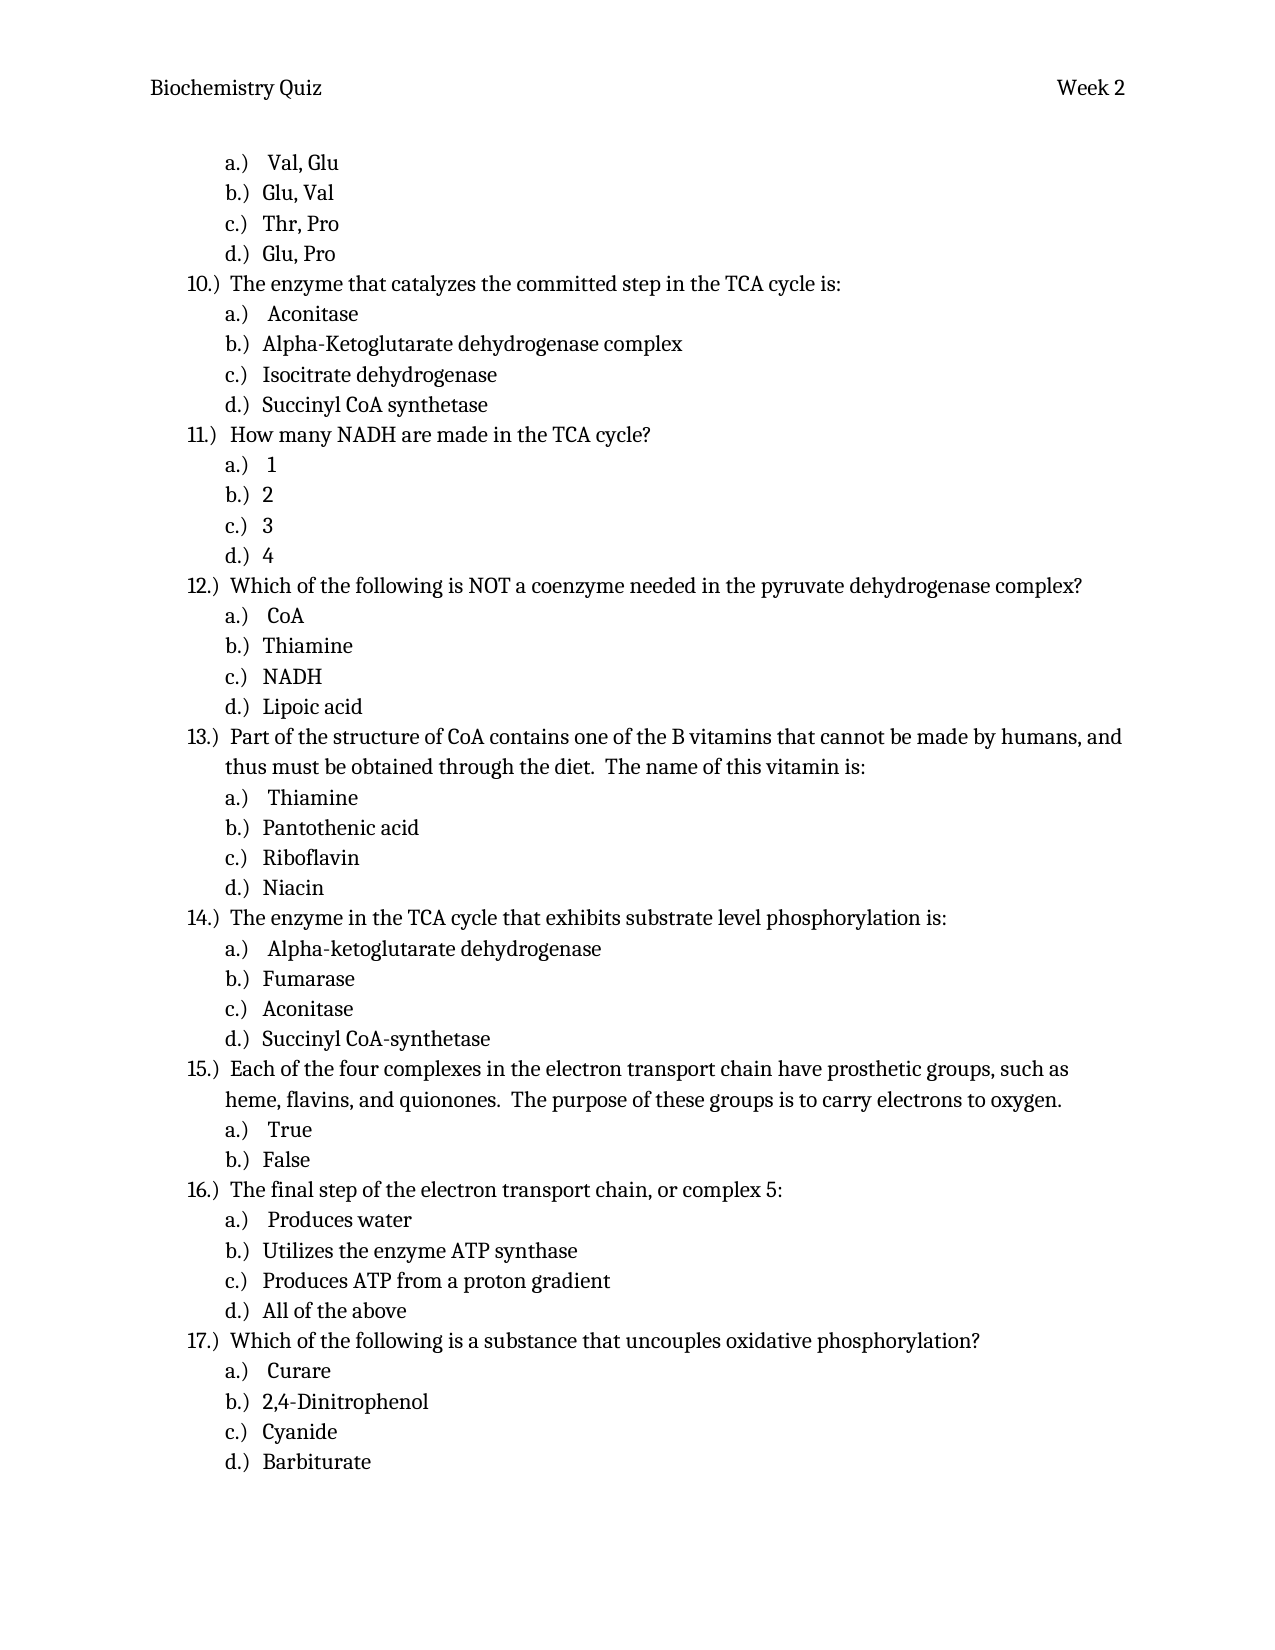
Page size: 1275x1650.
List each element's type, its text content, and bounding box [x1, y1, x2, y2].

list Thiamine [225, 633, 1125, 660]
list Utilizes the enzyme ATP synthase [225, 1237, 1125, 1264]
list 2 [225, 482, 1125, 509]
list Aconitase [225, 301, 1125, 327]
list Niacin [225, 875, 1125, 901]
list 3 [225, 512, 1125, 539]
list Produces ATP from a proton gradient [225, 1268, 1125, 1294]
list Each of the four complexes in the electron transport chain have prosthetic groups, such as heme, flavins, and quionones. The purpose of these groups is to carry electrons to oxygen. [187, 1056, 1125, 1113]
list Glu, Pro [225, 241, 1125, 267]
list Riboflavin [225, 845, 1125, 871]
list NADH [225, 663, 1125, 690]
list Glu, Val [225, 180, 1125, 207]
list All of the above [225, 1298, 1125, 1324]
list Alpha-Ketoglutarate dehydrogenase complex [225, 331, 1125, 358]
list The enzyme that catalyzes the committed step in the TCA cycle is: [187, 271, 1125, 297]
list The final step of the electron transport chain, or complex 5: [187, 1177, 1125, 1203]
list 1 [225, 452, 1125, 478]
list Fumarase [225, 966, 1125, 992]
list Pantothenic acid [225, 814, 1125, 841]
list 2,4-Dinitrophenol [225, 1388, 1125, 1415]
list Alpha-ketoglutarate dehydrogenase [225, 935, 1125, 962]
list Succinyl CoA synthetase [225, 392, 1125, 418]
list Curare [225, 1358, 1125, 1385]
list Isocitrate dehydrogenase [225, 361, 1125, 388]
list Thiamine [225, 784, 1125, 811]
list Aconitase [225, 996, 1125, 1022]
list How many NADH are made in the TCA cycle? [187, 422, 1125, 448]
list Which of the following is NOT a coenzyme needed in the pyruvate dehydrogenase complex? [187, 573, 1125, 599]
list True [225, 1117, 1125, 1143]
list 4 [225, 543, 1125, 569]
list The enzyme in the TCA cycle that exhibits substrate level phosphorylation is: [187, 905, 1125, 932]
list Thr, Pro [225, 210, 1125, 237]
list CoA [225, 603, 1125, 629]
list Part of the structure of CoA contains one of the B vitamins that cannot be made by humans, and thus must be obtained through the diet. The name of this vitamin is: [187, 724, 1125, 781]
list Produces water [225, 1207, 1125, 1234]
list Val, Glu [225, 150, 1125, 176]
list Which of the following is a substance that uncouples oxidative phosphorylation? [187, 1328, 1125, 1354]
list Lipoic acid [225, 694, 1125, 720]
list Cyanide [225, 1419, 1125, 1445]
list Barbiturate [225, 1449, 1125, 1475]
list Succinyl CoA-synthetase [225, 1026, 1125, 1052]
list False [225, 1147, 1125, 1173]
